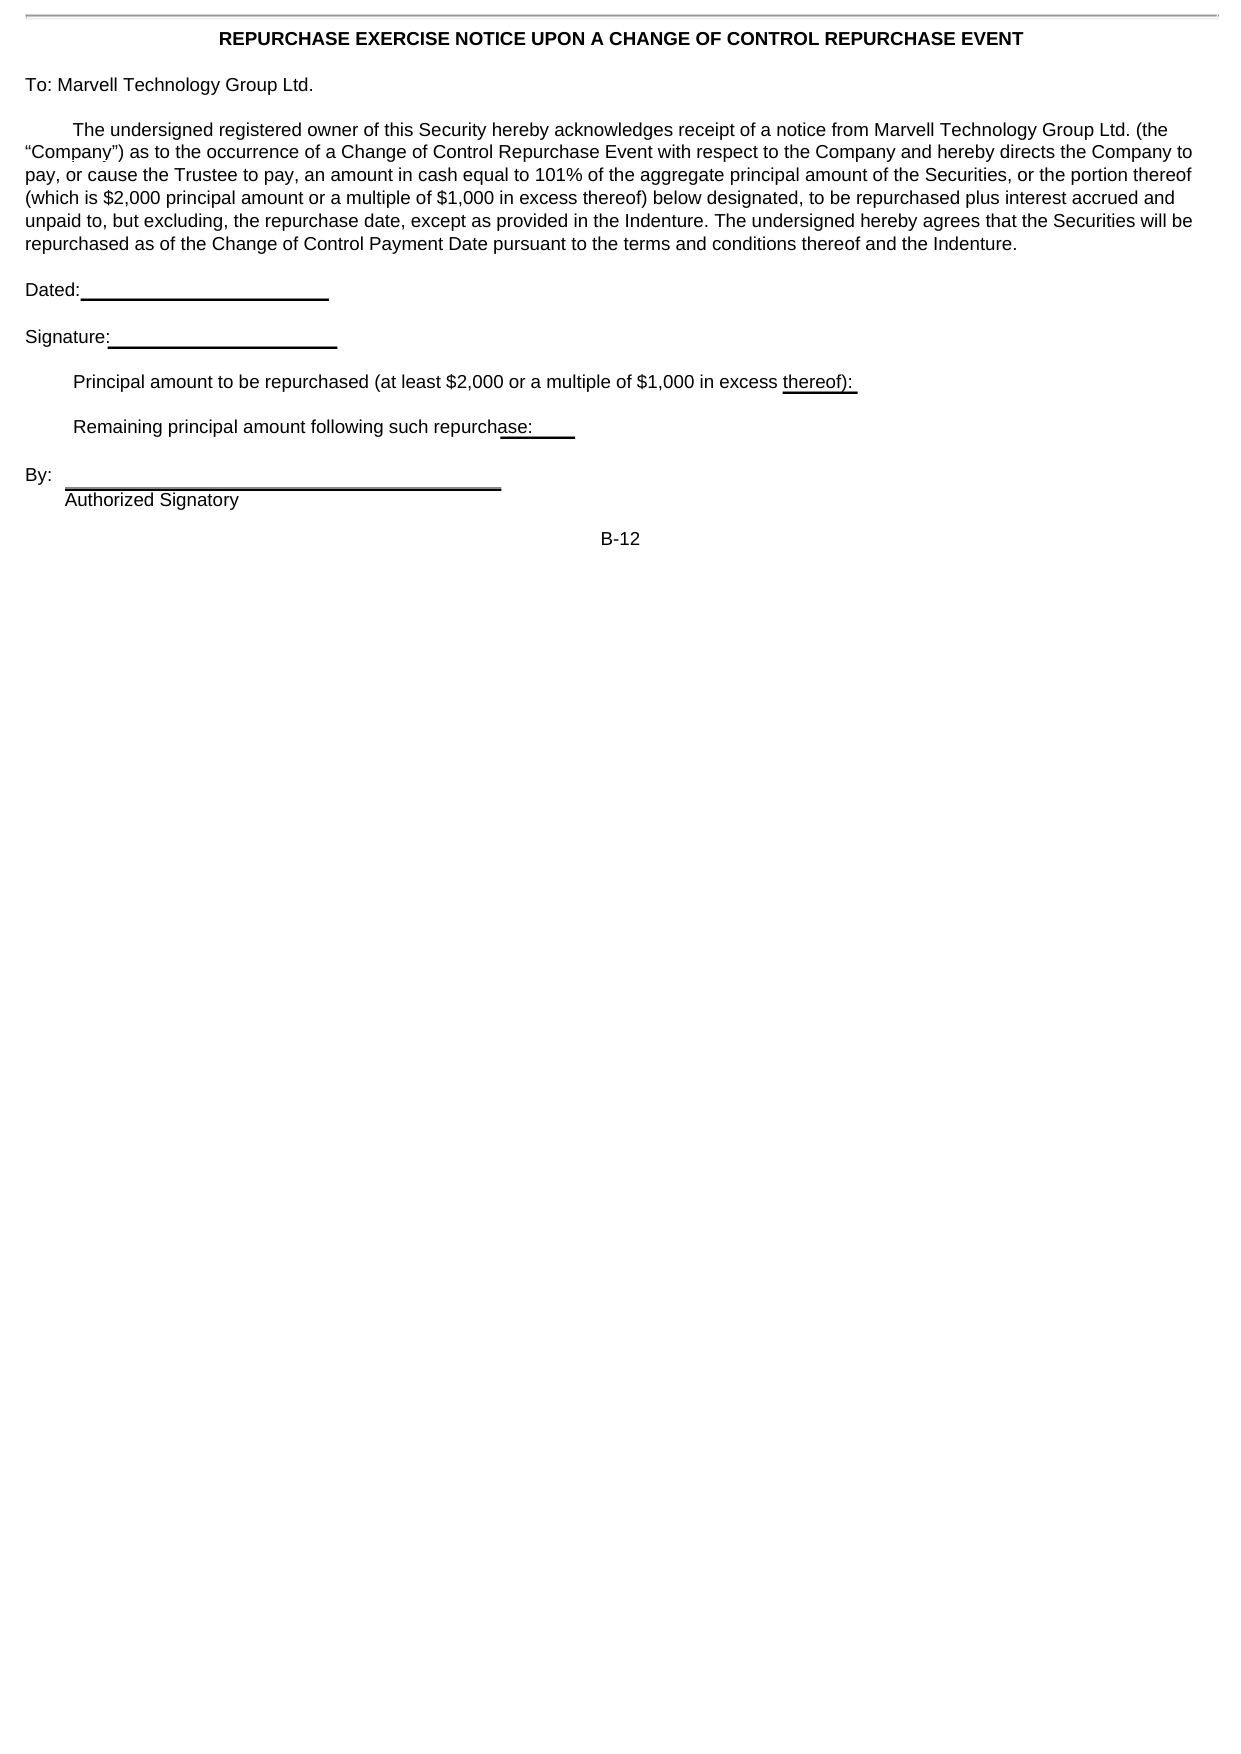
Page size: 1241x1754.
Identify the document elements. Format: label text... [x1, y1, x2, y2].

text The undersigned registered owner of this Security hereby acknowledges receipt of a notice from Marvell Technology Group Ltd. (the “Company”) as to the occurrence of a Change of Control Repurchase Event with respect to the Company and hereby directs the Company to pay, or cause the Trustee to pay, an amount in cash equal to 101% of the aggregate principal amount of the Securities, or the portion thereof (which is $2,000 principal amount or a multiple of $1,000 in excess thereof) below designated, to be repurchased plus interest accrued and unpaid to, but excluding, the repurchase date, except as provided in the Indenture. The undersigned hereby agrees that the Securities will be repurchased as of the Change of Control Payment Date pursuant to the terms and conditions thereof and the Indenture. [25, 118, 1215, 254]
text To: Marvell Technology Group Ltd. [25, 73, 1215, 95]
text Remaining principal amount following such repurchase: [73, 416, 1215, 438]
text Signature: [25, 326, 1215, 348]
text REPURCHASE EXERCISE NOTICE UPON A CHANGE OF CONTROL REPURCHASE EVENT [219, 28, 1215, 50]
text B-12 [25, 527, 1215, 549]
picture [23, 14, 1220, 21]
text Authorized Signatory [64, 489, 1215, 511]
text Principal amount to be repurchased (at least $2,000 or a multiple of $1,000 in excess thereof): [73, 371, 1215, 393]
text By: [25, 464, 1215, 486]
text Dated: [25, 278, 1215, 300]
